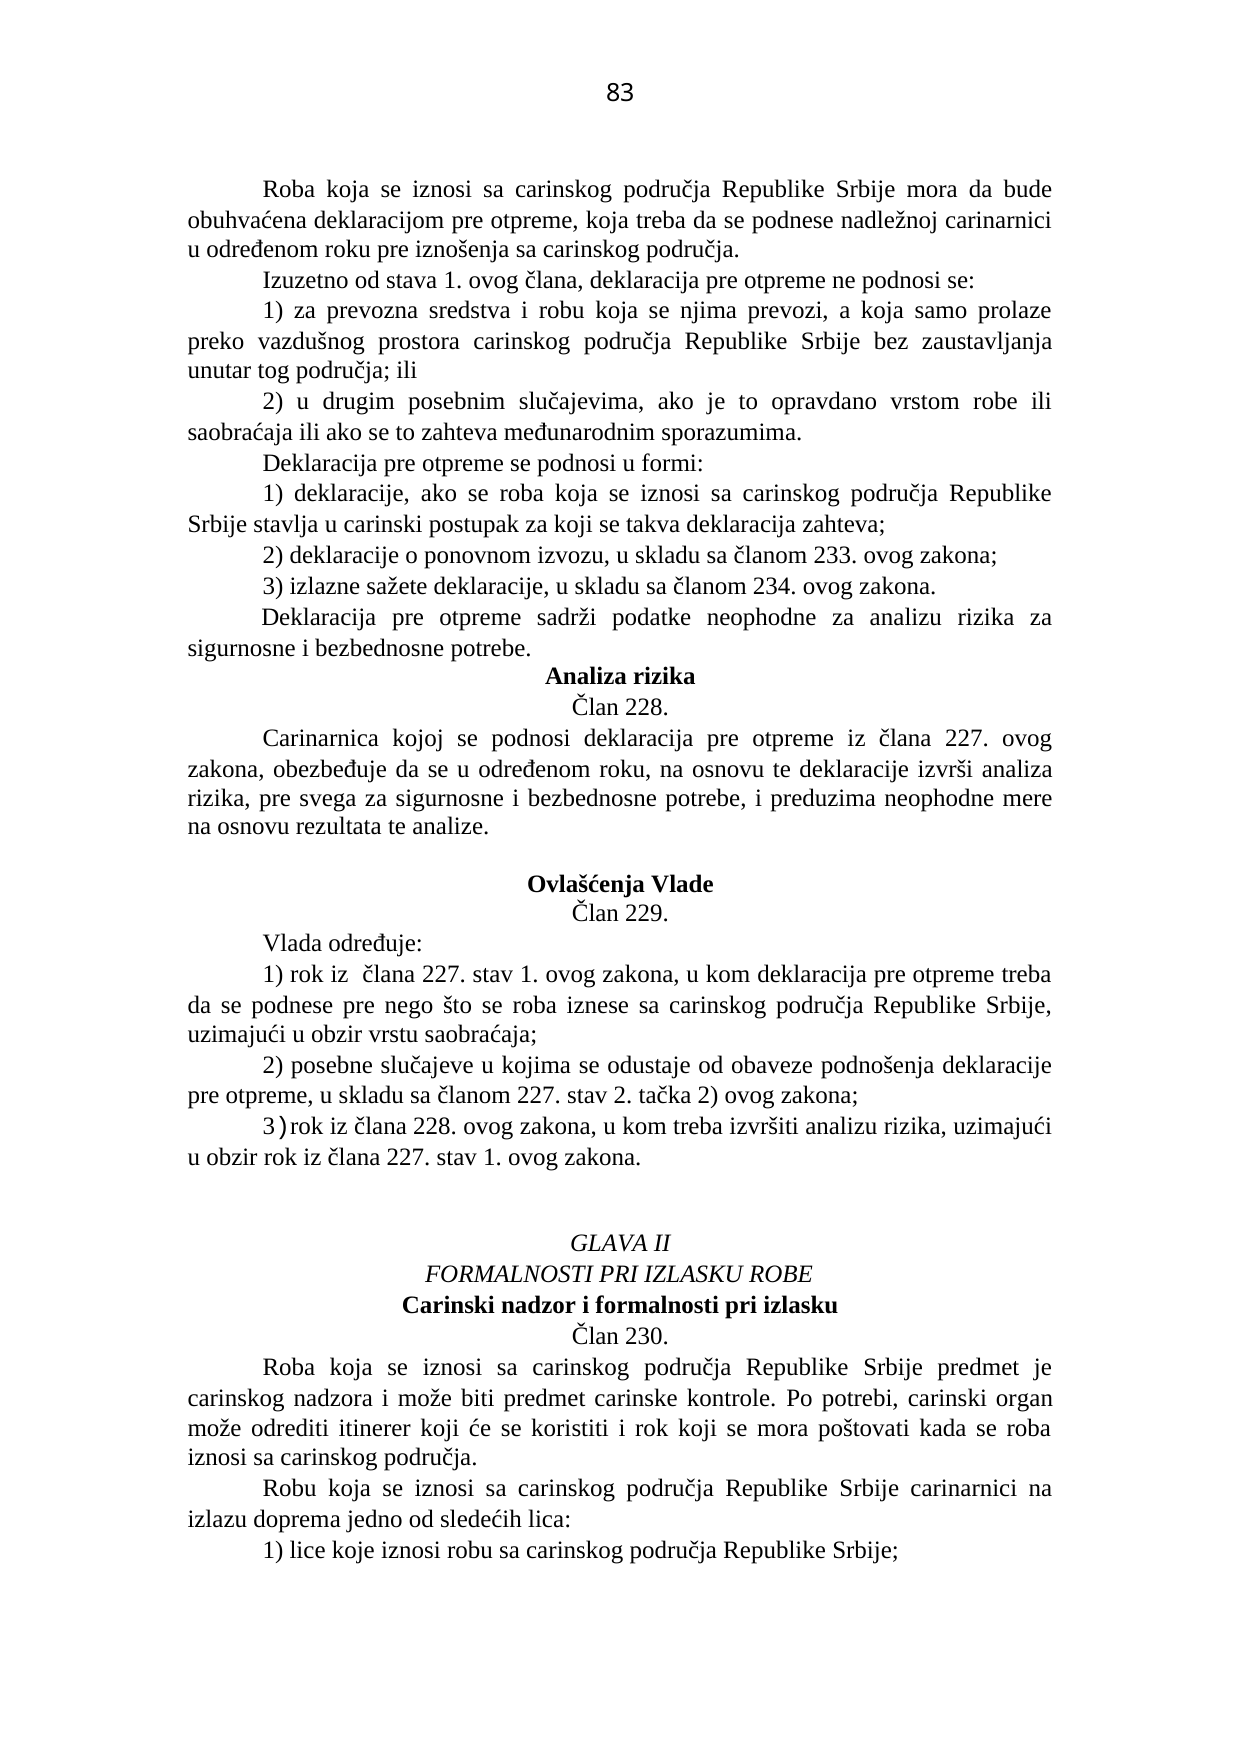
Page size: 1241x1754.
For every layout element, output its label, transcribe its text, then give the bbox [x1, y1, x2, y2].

text {0>1. Goods to be taken out of the customs territory of the Union shall be covered by a pre-departure declaration to be lodged at the competent customs office within a specific time-limit before the goods are taken out of the customs territory of the Union.<}0{>Roba koja se iznosi sa carinskog područja Republike Srbije mora da bude obuhvaćena deklaracijom pre otpreme, koja treba da se podnese nadležnoj carinarnici u određenom roku pre iznošenja sa carinskog područja.<0} [187, 174, 1053, 265]
text {0>Formalities on exit of goods<}0{>FORMALNOSTI PRI IZLASKU ROBE [187, 1259, 1053, 1290]
text {0>1. Goods to be taken out of the customs territory of the Union shall be subject to customs supervision and may be subject to customs controls.<}0{>Roba koja se iznosi sa carinskog područja Republike Srbije predmet je carinskog nadzora i može biti predmet carinske kontrole.<0} {0>Where appropriate, the customs authorities may determine the route to be used, and the time- limit to be respected when goods are to be taken out of the customs territory of the Union.<}0{>Po potrebi, carinski organ može odrediti itinerer koji će se koristiti i rok koji se mora poštovati kada se roba iznosi sa carinskog područja.<0} [187, 1352, 1053, 1473]
text {0>(a) the specific time-limit, referred to in Article 263(1), within which the pre-departure declaration is to be lodged before the goods are taken out of the customs territory of the Union taking into account the type of traffic;<}0{>1) rok iz člana 227. stav 1. ovog zakona, u kom deklaracija pre otpreme treba da se podnese pre nego što se roba iznese sa carinskog područja Republike Srbije, uzimajući u obzir vrstu saobraćaja;<0} [187, 959, 1053, 1050]
text {0>Customs supervision and formalities on exit<}0{>Carinski nadzor i formalnosti pri izlasku<0} [187, 1290, 1053, 1321]
text {0>3. The pre-departure declaration shall take the form of one of the following:<}62{>Deklaracija pre otpreme se podnosi u formi: <0} [187, 448, 1053, 478]
text 3){0>The Commission shall specify, by means of implementing acts, the time-limit referred to in Article 264, within which risk analysis is to be carried out taking into account the time-limit referred to in Article 263(1).<}0{>rok iz člana 228. ovog zakona, u kom treba izvršiti analizu rizika, uzimajući u obzir rok iz člana 227. stav 1. ovog zakona. [187, 1111, 1053, 1171]
text {0>Risk analysis<}0{>Analiza rizika<0} [187, 661, 1053, 692]
text Ovlašćenja Vlade<0} [187, 869, 1053, 898]
text {0>(a) for means of transport and the goods carried thereon only passing through the territorial waters or the airspace of the customs territory of the Union without a stop within that territory; or<}0{>1) za prevozna sredstva i robu koja se njima prevozi, a koja samo prolaze preko vazdušnog prostora carinskog područja Republike Srbije bez zaustavljanja unutar tog područja; ili<0} [187, 296, 1053, 386]
text {0>4. The pre-departure declaration shall contain the particulars necessary for risk analysis for security and safety purposes.<}0{> Deklaracija pre otpreme sadrži podatke neophodne za analizu rizika za sigurnosne i bezbednosne potrebe. [187, 602, 1053, 661]
text {0>The customs office to which the pre-departure declaration referred to in Article 263 is lodged shall ensure that, within a specific time-limit, a risk analysis is carried out, primarily for security and safety purposes, on the basis of that declaration and shall take the necessary measures based on the results of that risk analysis.<}0{>Carinarnica kojoj se podnosi deklaracija pre otpreme iz člana 227. ovog zakona, obezbeđuje da se u određenom roku, na osnovu te deklaracije izvrši analiza rizika, pre svega za sigurnosne i bezbednosne potrebe, i preduzima neophodne mere na osnovu rezultata te analize. [187, 723, 1053, 840]
text Vlada određuje:<0} [187, 928, 1053, 959]
text {0>2. The obligation referred to in paragraph 1 shall be waived:<}0{>Izuzetno od stava 1. ovog člana, deklaracija pre otpreme ne podnosi se: <0} [187, 265, 1053, 296]
text Član 230. <0} [187, 1321, 1053, 1352]
text {0>(a) the person who takes the goods out of the customs territory of the Union;<}0{>1) lice koje iznosi robu sa carinskog područja Republike Srbije;<0} [187, 1535, 1053, 1566]
text {0>(b) in other specific cases, where duly justified by the type of goods or traffic or where required by international agreements.<}0{>2) u drugim posebnim slučajevima, ako je to opravdano vrstom robe ili saobraćaja ili ako se to zahteva međunarodnim sporazumima.<0} [187, 386, 1053, 448]
text Član 229. <0} [187, 898, 1053, 928]
text {0>CHAPTER 2<}0{>GLAVA II<0} [187, 1228, 1053, 1259]
text {0>(c) an exit summary declaration, in accordance with Article 271.<}61{>3) izlazne sažete deklaracije, u skladu sa članom 234. ovog zakona.<0} [187, 571, 1053, 602]
text {0>(a) a customs declaration, where the goods to be taken out of the customs territory of the Union are placed under a customs procedure for which such declaration is required;<}0{>1) deklaracije, ako se roba koja se iznosi sa carinskog područja Republike Srbije stavlja u carinski postupak za koji se takva deklaracija zahteva;<0} [187, 478, 1053, 540]
text {0>2. Goods to be taken out of the customs territory of the Union shall be presented to customs on exit by one of the following persons:<}0{>Robu koja se iznosi sa carinskog područja Republike Srbije carinarnici na izlazu doprema jedno od sledećih lica:<0} [187, 1473, 1053, 1535]
text Član 228. <0} [187, 692, 1053, 723]
text {0>(b) a re-export declaration, in accordance with Article 270;<}63{>2) deklaracije o ponovnom izvozu, u skladu sa članom 233. ovog zakona;<0} [187, 540, 1053, 571]
text {0>(b) the specific cases where the obligation to lodge a pre- departure declaration is waived in accordance with point (c) of Article 263(2).<}0{>2) posebne slučajeve u kojima se odustaje od obaveze podnošenja deklaracije pre otpreme, u skladu sa članom 227. stav 2. tačka 2) ovog zakona;<0} [187, 1050, 1053, 1111]
